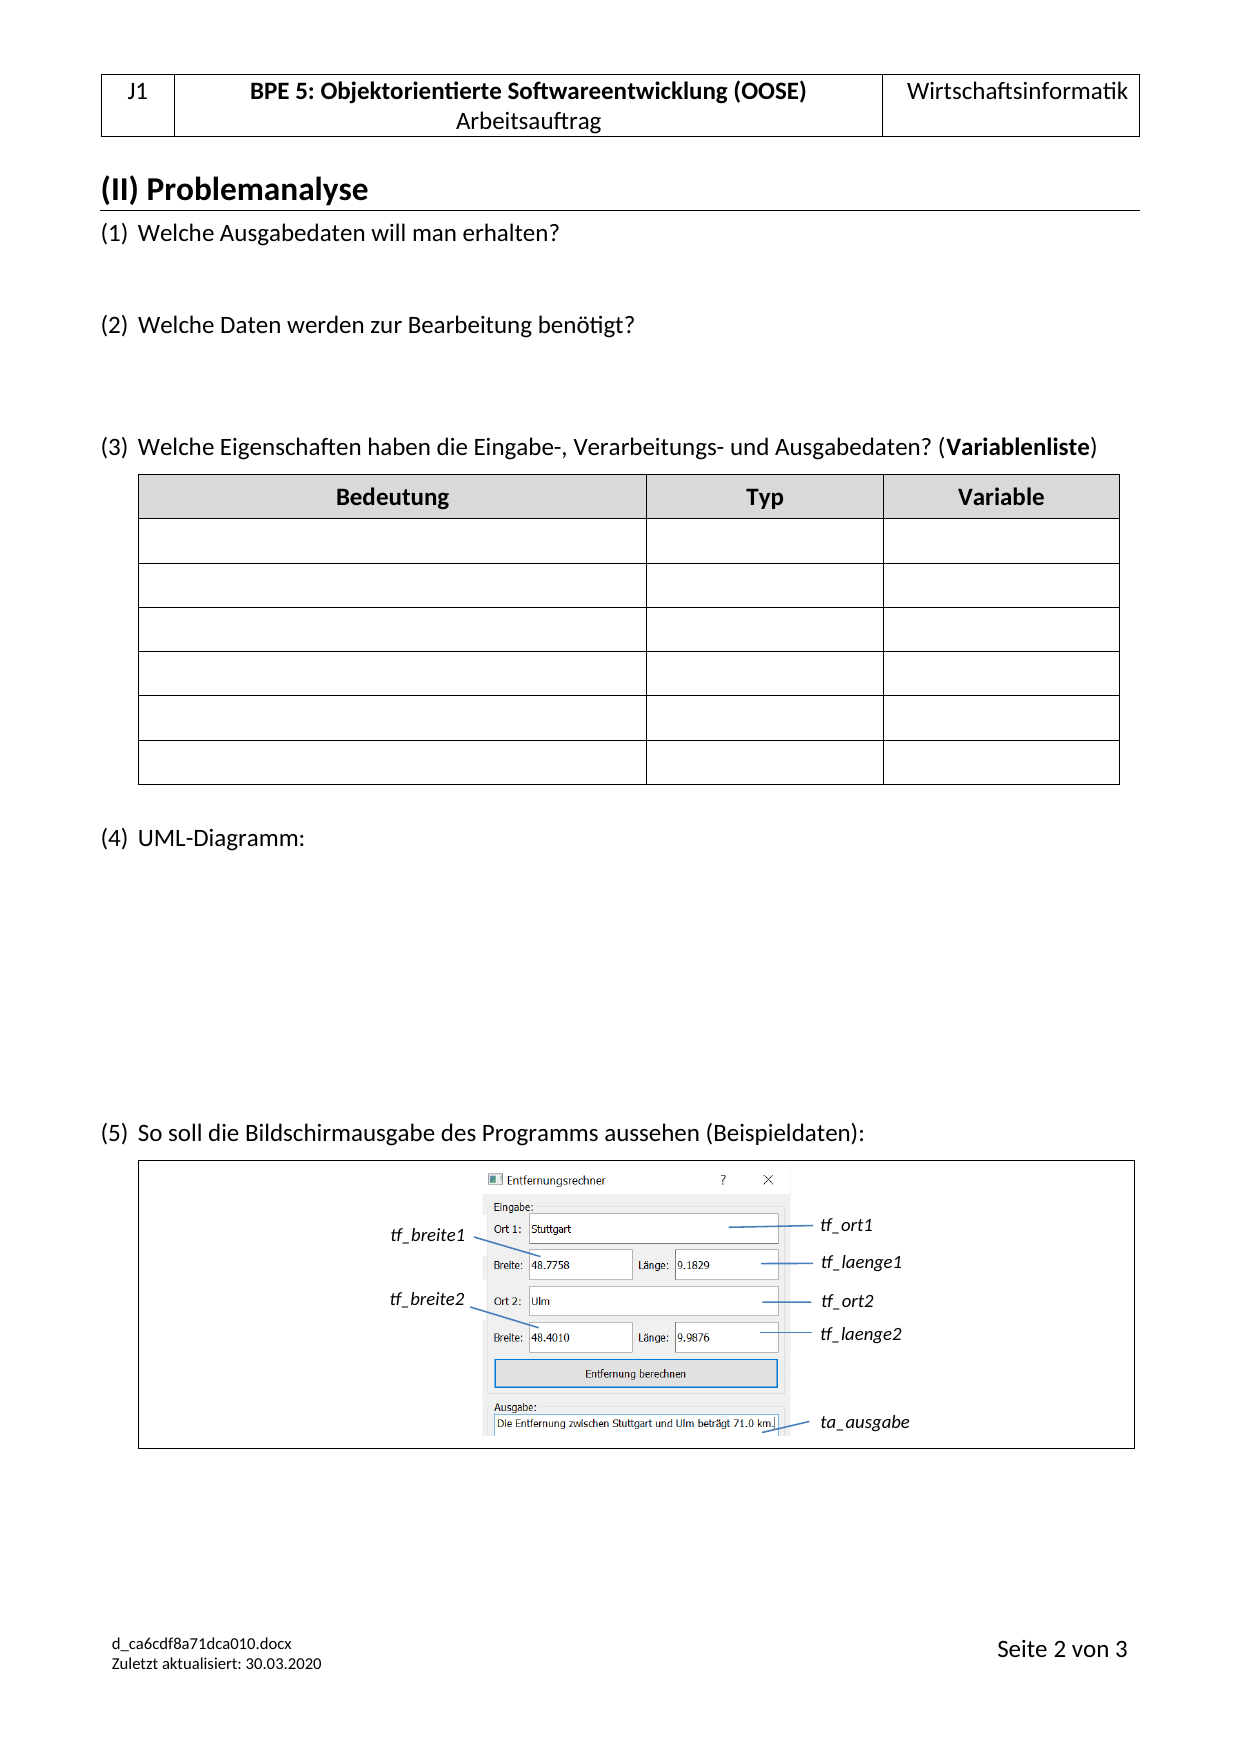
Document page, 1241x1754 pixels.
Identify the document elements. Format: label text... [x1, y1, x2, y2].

text (II) Problemanalyse [100, 167, 1140, 210]
table_cell [647, 652, 883, 695]
table_cell [139, 519, 646, 563]
table_cell [884, 519, 1119, 563]
table_cell [647, 564, 883, 607]
table_cell [884, 608, 1119, 651]
table_cell [139, 564, 646, 607]
list Welche Daten werden zur Bearbeitung benötigt? [100, 309, 1140, 340]
table_cell [139, 608, 646, 651]
table_cell [647, 741, 883, 784]
list Welche Ausgabedaten will man erhalten? [100, 218, 1140, 248]
list Welche Eigenschaften haben die Eingabe-, Verarbeitungs- und Ausgabedaten? (Variablenliste) [100, 431, 1140, 462]
table_cell [884, 741, 1119, 784]
picture [482, 1167, 790, 1436]
table_cell [884, 652, 1119, 695]
table_cell [647, 519, 883, 563]
table_cell [884, 564, 1119, 607]
table_cell [647, 696, 883, 740]
table_cell [139, 741, 646, 784]
table_cell [139, 696, 646, 740]
table_header Typ [647, 475, 883, 518]
table_header Variable [884, 475, 1119, 518]
table_cell [647, 608, 883, 651]
list UML-Diagramm: [100, 822, 1140, 852]
list So soll die Bildschirmausgabe des Programms aussehen (Beispieldaten): [100, 1117, 1140, 1147]
table_cell [139, 652, 646, 695]
table_header [139, 1161, 1134, 1448]
table_cell [884, 696, 1119, 740]
table_header Bedeutung [139, 475, 646, 518]
